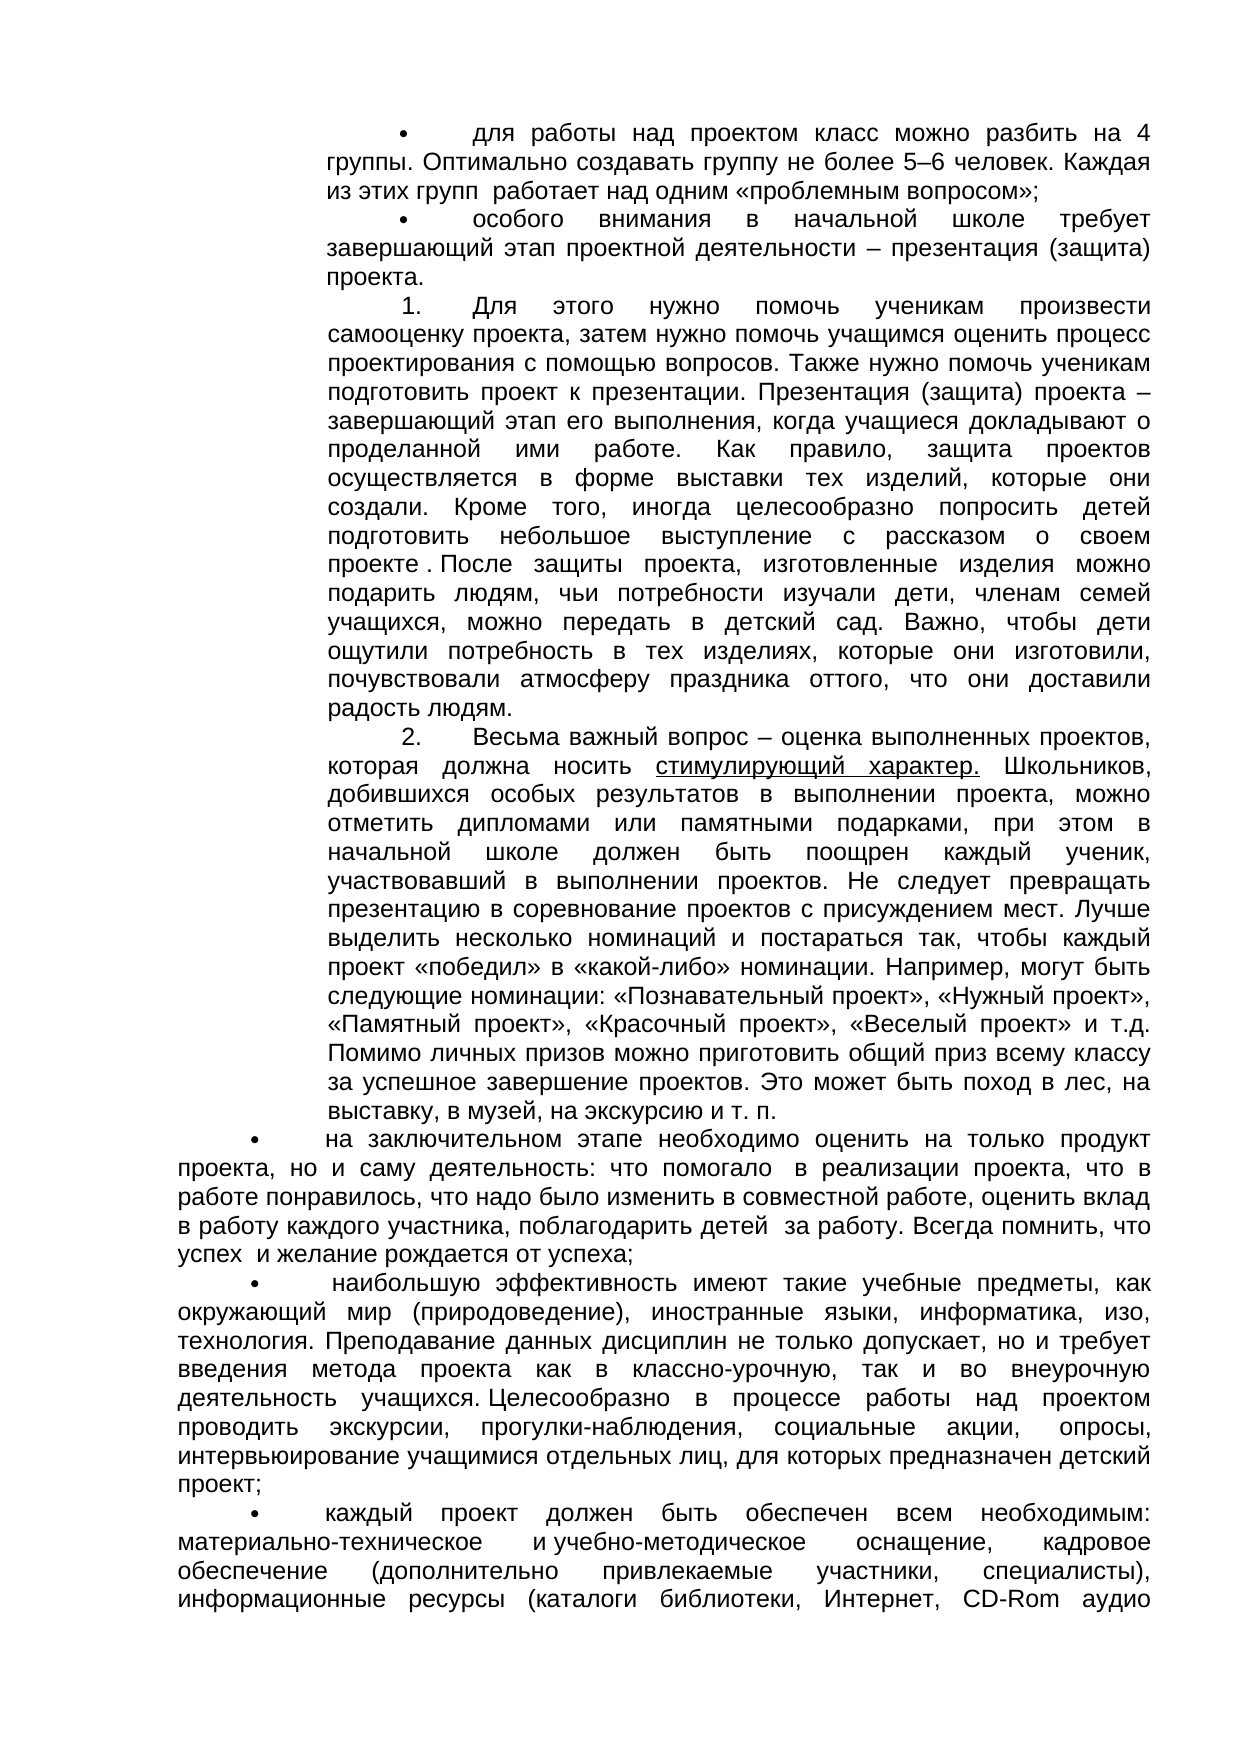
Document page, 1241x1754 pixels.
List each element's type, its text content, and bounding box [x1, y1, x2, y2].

list наибольшую эффективность имеют такие учебные предметы, как окружающий мир (природоведение), иностранные языки, информатика, изо, технология. Преподавание данных дисциплин не только допускает, но и требует введения метода проекта как в классно-урочную, так и во внеурочную деятельность учащихся. Целесообразно в процессе работы над проектом проводить экскурсии, прогулки-наблюдения, социальные акции, опросы, интервьюирование учащимися отдельных лиц, для которых предназначен детский проект; [177, 1268, 1152, 1498]
list на заключительном этапе необходимо оценить на только продукт проекта, но и саму деятельность: что помогало в реализации проекта, что в работе понравилось, что надо было изменить в совместной работе, оценить вклад в работу каждого участника, поблагодарить детей за работу. Всегда помнить, что успех и желание рождается от успеха; [177, 1124, 1152, 1268]
list особого внимания в начальной школе требует завершающий этап проектной деятельности – презентация (защита) проекта. [326, 204, 1152, 291]
list Весьма важный вопрос – оценка выполненных проектов, которая должна носить стимулирующий характер. Школьников, добившихся особых результатов в выполнении проекта, можно отметить дипломами или памятными подарками, при этом в начальной школе должен быть поощрен каждый ученик, участвовавший в выполнении проектов. Не следует превращать презентацию в соревнование проектов с присуждением мест. Лучше выделить несколько номинаций и постараться так, чтобы каждый проект «победил» в «какой-либо» номинации. Например, могут быть следующие номинации: «Познавательный проект», «Нужный проект», «Памятный проект», «Красочный проект», «Веселый проект» и т.д. Помимо личных призов можно приготовить общий приз всему классу за успешное завершение проектов. Это может быть поход в лес, на выставку, в музей, на экскурсию и т. п. [327, 722, 1152, 1124]
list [177, 1498, 1152, 1613]
list для работы над проектом класс можно разбить на 4 группы. Оптимально создавать группу не более 5–6 человек. Каждая из этих групп работает над одним «проблемным вопросом»; [326, 118, 1152, 204]
list Для этого нужно помочь ученикам произвести самооценку проекта, затем нужно помочь учащимся оценить процесс проектирования с помощью вопросов. Также нужно помочь ученикам подготовить проект к презентации. Презентация (защита) проекта – завершающий этап его выполнения, когда учащиеся докладывают о проделанной ими работе. Как правило, защита проектов осуществляется в форме выставки тех изделий, которые они создали. Кроме того, иногда целесообразно попросить детей подготовить небольшое выступление с рассказом о своем проекте . После защиты проекта, изготовленные изделия можно подарить людям, чьи потребности изучали дети, членам семей учащихся, можно передать в детский сад. Важно, чтобы дети ощутили потребность в тех изделиях, которые они изготовили, почувствовали атмосферу праздника оттого, что они доставили радость людям. [327, 291, 1152, 722]
